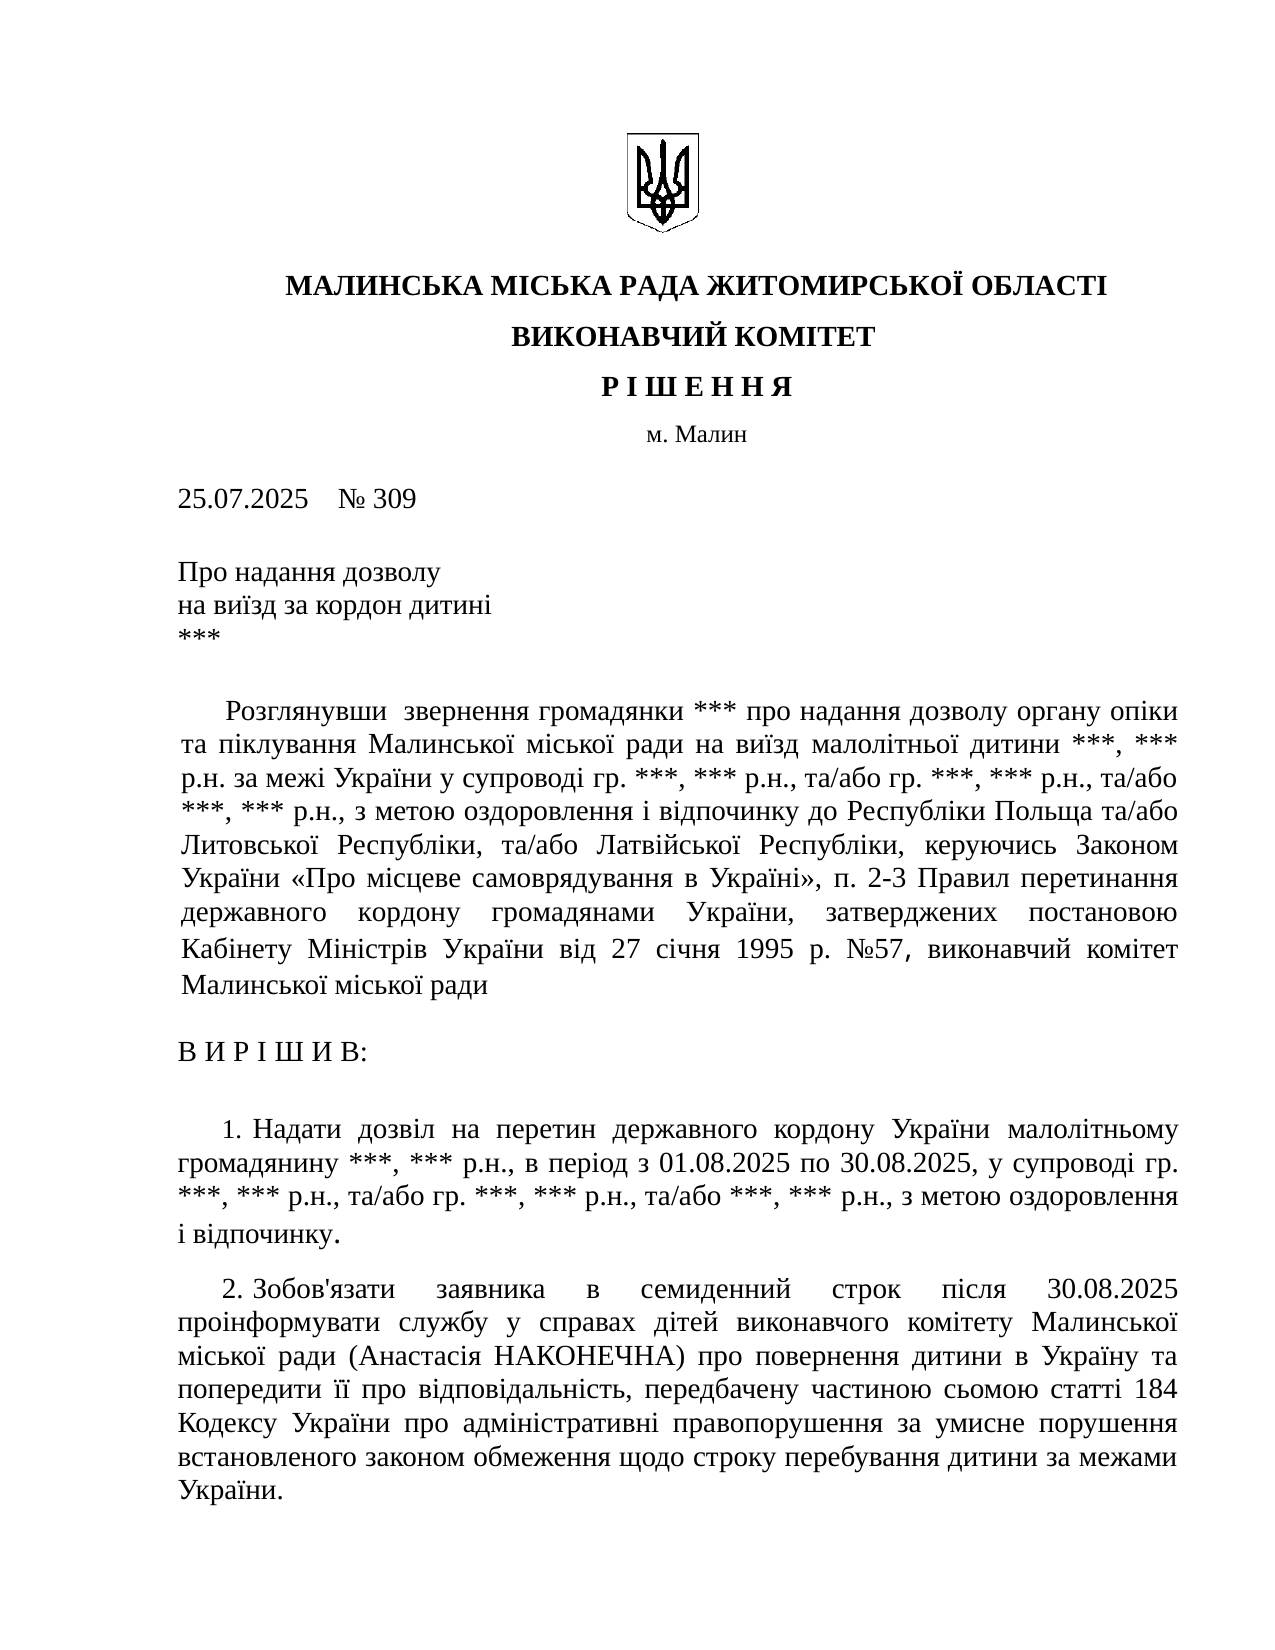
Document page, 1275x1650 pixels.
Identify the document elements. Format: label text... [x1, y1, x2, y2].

list Зобов'язати заявника в семиденний строк після 30.08.2025 проінформувати службу у справах дітей виконавчого комітету Малинської міської ради (Анастасія НАКОНЕЧНА) про повернення дитини в Україну та попередити її про відповідальність, передбачену частиною сьомою статті 184 Кодексу України про адміністративні правопорушення за умисне порушення встановленого законом обмеження щодо строку перебування дитини за межами України. [177, 1271, 1179, 1506]
text ВИКОНАВЧИЙ КОМІТЕТ [177, 319, 1216, 352]
list Надати дозвіл на перетин державного кордону України малолітньому громадянину ***, *** р.н., в період з 01.08.2025 по 30.08.2025, у супроводі гр. ***, *** р.н., та/або гр. ***, *** р.н., та/або ***, *** р.н., з метою оздоровлення і відпочинку. [177, 1111, 1179, 1252]
text на виїзд за кордон дитині [177, 587, 1216, 621]
text м. Малин [177, 419, 1216, 448]
text Розглянувши звернення громадянки *** про надання дозволу органу опіки та піклування Малинської міської ради на виїзд малолітньої дитини ***, *** р.н. за межі України у супроводі гр. ***, *** р.н., та/або гр. ***, *** р.н., та/або ***, *** р.н., з метою оздоровлення і відпочинку до Республіки Польща та/або Литовської Республіки, та/або Латвійської Республіки, керуючись Законом України «Про місцеве самоврядування в Україні», п. 2-3 Правил перетинання державного кордону громадянами України, затверджених постановою Кабінету Міністрів України від 27 січня 1995 р. №57, виконавчий комітет Малинської міської ради [181, 693, 1178, 1001]
text МАЛИНСЬКА МІСЬКА РАДА ЖИТОМИРСЬКОЇ ОБЛАСТІ [177, 268, 1216, 302]
text Про надання дозволу [177, 554, 1216, 587]
text В И Р І Ш И В: [177, 1034, 1216, 1068]
text Р І Ш Е Н Н Я [177, 369, 1216, 402]
picture [626, 132, 700, 234]
text 25.07.2025 № 309 [177, 482, 1216, 515]
text *** [177, 621, 1216, 654]
